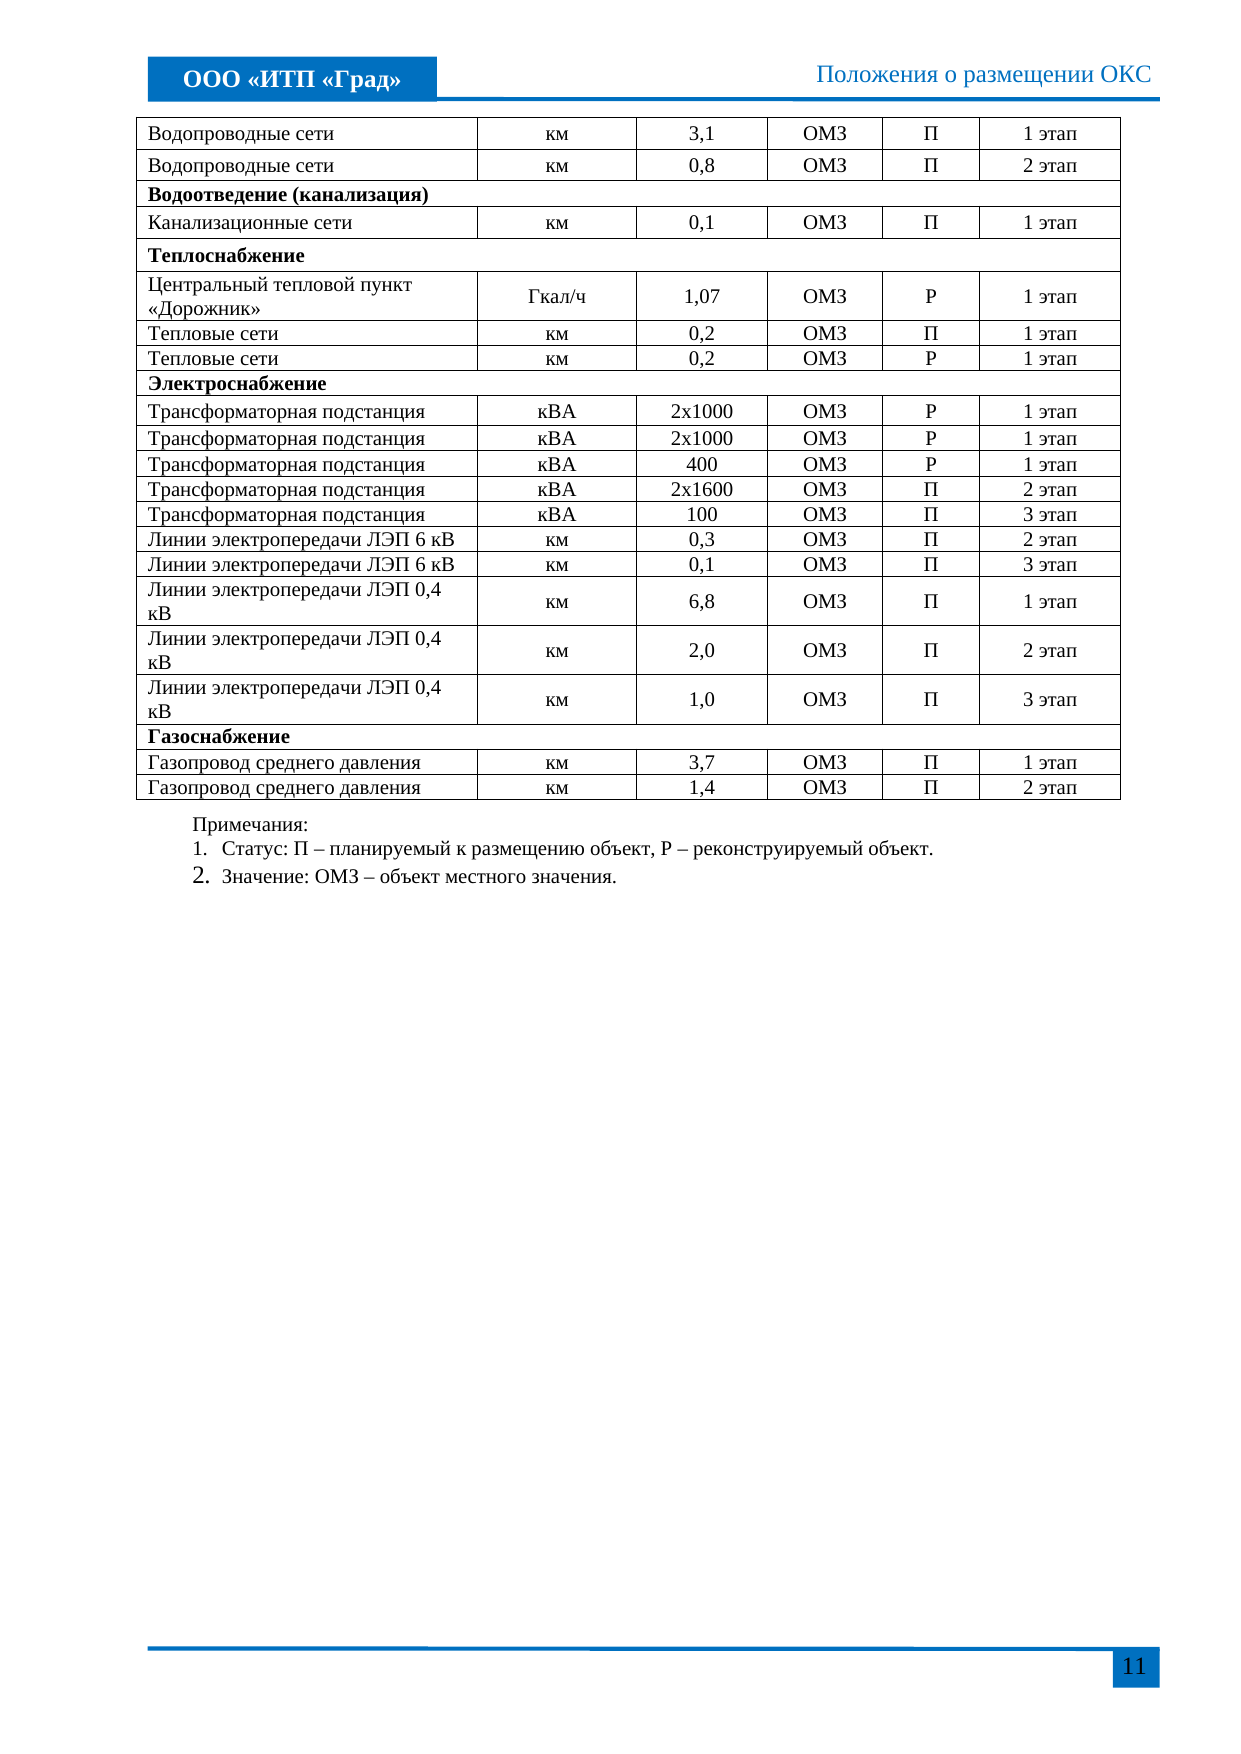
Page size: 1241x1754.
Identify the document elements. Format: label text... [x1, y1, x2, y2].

table_cell 1 этап [980, 396, 1120, 425]
table_cell 2x1600 [637, 477, 767, 501]
table_cell Теплоснабжение [137, 239, 1120, 271]
table_cell Трансформаторная подстанция [137, 477, 477, 501]
table_cell Линии электропередачи ЛЭП 0,4 кВ [137, 675, 477, 723]
list Значение: ОМЗ – объект местного значения. [192, 860, 1152, 889]
table_cell Газопровод среднего давления [137, 750, 477, 774]
table_cell ОМЗ [768, 750, 882, 774]
table_cell Линии электропередачи ЛЭП 6 кВ [137, 527, 477, 551]
table_cell Тепловые сети [137, 321, 477, 345]
table_cell 1 этап [980, 118, 1120, 148]
table_cell ОМЗ [768, 577, 882, 625]
table_cell 1 этап [980, 321, 1120, 345]
table_cell кВА [478, 426, 636, 450]
table_cell П [883, 207, 979, 238]
table_cell 1 этап [980, 272, 1120, 320]
table_cell П [883, 118, 979, 148]
table_cell П [883, 321, 979, 345]
table_cell 1 этап [980, 426, 1120, 450]
table_cell ОМЗ [768, 207, 882, 238]
table_cell ОМЗ [768, 396, 882, 425]
table_cell Канализационные сети [137, 207, 477, 238]
table_cell ОМЗ [768, 346, 882, 370]
table_cell Водопроводные сети [137, 150, 477, 180]
table_cell 2,0 [637, 626, 767, 674]
table_cell 1 этап [980, 750, 1120, 774]
table_cell П [883, 750, 979, 774]
table_cell Центральный тепловой пункт «Дорожник» [137, 272, 477, 320]
table_cell км [478, 552, 636, 576]
table_cell ОМЗ [768, 426, 882, 450]
table_cell км [478, 750, 636, 774]
table_cell 3 этап [980, 502, 1120, 526]
table_cell 2 этап [980, 150, 1120, 180]
table_cell ОМЗ [768, 775, 882, 799]
table_cell П [883, 675, 979, 723]
table_cell 3 этап [980, 552, 1120, 576]
list Статус: П – планируемый к размещению объект, Р – реконструируемый объект. [192, 836, 1152, 860]
table_cell 100 [637, 502, 767, 526]
table_cell 0,3 [637, 527, 767, 551]
table_cell ОМЗ [768, 552, 882, 576]
table_cell 1,4 [637, 775, 767, 799]
table_cell ОМЗ [768, 451, 882, 476]
table_cell П [883, 502, 979, 526]
table_cell 6,8 [637, 577, 767, 625]
table_cell ОМЗ [768, 626, 882, 674]
table_cell Линии электропередачи ЛЭП 0,4 кВ [137, 626, 477, 674]
table_cell 1,0 [637, 675, 767, 723]
table_cell км [478, 118, 636, 148]
table_cell ОМЗ [768, 675, 882, 723]
table_cell км [478, 321, 636, 345]
table_cell км [478, 346, 636, 370]
table_cell ОМЗ [768, 502, 882, 526]
table_cell П [883, 150, 979, 180]
table_cell Гкал/ч [478, 272, 636, 320]
table_cell Р [883, 396, 979, 425]
table_cell км [478, 775, 636, 799]
table_cell П [883, 527, 979, 551]
table_cell ОМЗ [768, 272, 882, 320]
table_cell кВА [478, 502, 636, 526]
table_cell ОМЗ [768, 527, 882, 551]
table_cell Газоснабжение [137, 725, 1120, 748]
table_cell 0,2 [637, 346, 767, 370]
table_cell кВА [478, 451, 636, 476]
table_cell Линии электропередачи ЛЭП 0,4 кВ [137, 577, 477, 625]
table_cell 0,1 [637, 207, 767, 238]
table_cell 2x1000 [637, 426, 767, 450]
table_cell Тепловые сети [137, 346, 477, 370]
table_cell Р [883, 346, 979, 370]
table_cell 1 этап [980, 207, 1120, 238]
table_cell ОМЗ [768, 118, 882, 148]
table_cell кВА [478, 477, 636, 501]
table_cell км [478, 207, 636, 238]
table_cell 2 этап [980, 477, 1120, 501]
table_cell 2x1000 [637, 396, 767, 425]
table_cell Электроснабжение [137, 371, 1120, 395]
table_cell ОМЗ [768, 321, 882, 345]
table_cell П [883, 577, 979, 625]
table_cell 0,8 [637, 150, 767, 180]
table_cell ОМЗ [768, 150, 882, 180]
table_cell 0,2 [637, 321, 767, 345]
text Примечания: [192, 812, 1152, 836]
table_cell км [478, 675, 636, 723]
table_cell Р [883, 451, 979, 476]
table_cell 3,7 [637, 750, 767, 774]
table_cell 1 этап [980, 346, 1120, 370]
table_cell Трансформаторная подстанция [137, 396, 477, 425]
table_cell П [883, 477, 979, 501]
table_cell 0,1 [637, 552, 767, 576]
table_cell кВА [478, 396, 636, 425]
table_cell Р [883, 426, 979, 450]
table_cell 400 [637, 451, 767, 476]
table_cell Линии электропередачи ЛЭП 6 кВ [137, 552, 477, 576]
table_cell Р [883, 272, 979, 320]
table_cell км [478, 150, 636, 180]
table_cell ОМЗ [768, 477, 882, 501]
table_cell 1,07 [637, 272, 767, 320]
table_cell км [478, 527, 636, 551]
table_cell км [478, 577, 636, 625]
table_cell Трансформаторная подстанция [137, 426, 477, 450]
table_cell Газопровод среднего давления [137, 775, 477, 799]
table_cell Трансформаторная подстанция [137, 502, 477, 526]
table_cell Водоотведение (канализация) [137, 181, 1120, 206]
table_cell 1 этап [980, 577, 1120, 625]
table_cell 2 этап [980, 626, 1120, 674]
table_cell Водопроводные сети [137, 118, 477, 148]
table_cell 3,1 [637, 118, 767, 148]
table_cell П [883, 552, 979, 576]
table_cell Трансформаторная подстанция [137, 451, 477, 476]
table_cell П [883, 626, 979, 674]
table_cell П [883, 775, 979, 799]
table_cell км [478, 626, 636, 674]
table_cell 2 этап [980, 775, 1120, 799]
table_cell 2 этап [980, 527, 1120, 551]
table_cell 1 этап [980, 451, 1120, 476]
table_cell 3 этап [980, 675, 1120, 723]
